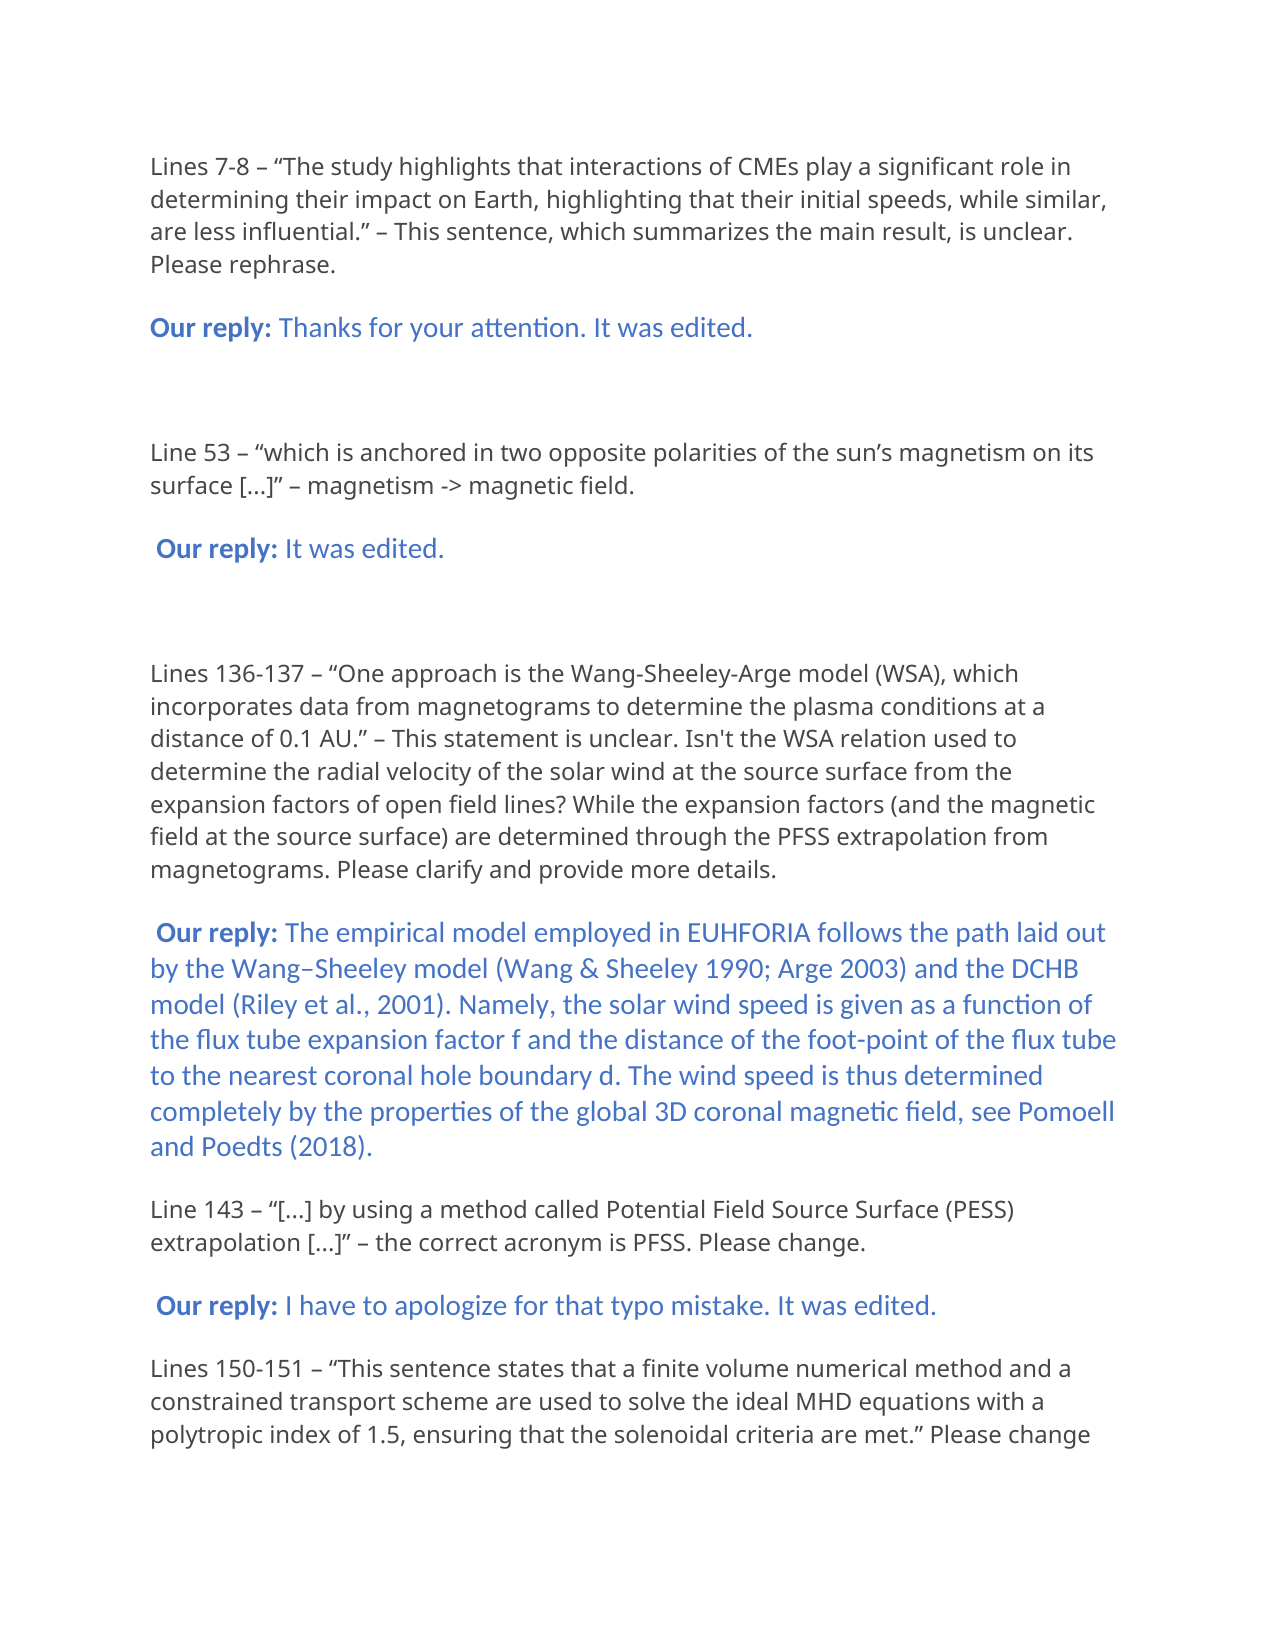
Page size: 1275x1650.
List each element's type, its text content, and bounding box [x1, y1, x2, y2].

text Line 143 – “[...] by using a method called Potential Field Source Surface (PESS) extrapolation [...]” – the correct acronym is PFSS. Please change. [150, 1193, 1125, 1258]
text Lines 136-137 – “One approach is the Wang-Sheeley-Arge model (WSA), which incorporates data from magnetograms to determine the plasma conditions at a distance of 0.1 AU.” – This statement is unclear. Isn't the WSA relation used to determine the radial velocity of the solar wind at the source surface from the expansion factors of open field lines? While the expansion factors (and the magnetic field at the source surface) are determined through the PFSS extrapolation from magnetograms. Please clarify and provide more details. [150, 657, 1125, 885]
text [150, 1352, 1125, 1450]
text Our reply: It was edited. [150, 531, 1125, 566]
text Our reply: Thanks for your attention. It was edited. [150, 309, 1125, 345]
text Lines 7-8 – “The study highlights that interactions of CMEs play a significant role in determining their impact on Earth, highlighting that their initial speeds, while similar, are less influential.” – This sentence, which summarizes the main result, is unclear. Please rephrase. [150, 150, 1125, 280]
text Line 53 – “which is anchored in two opposite polarities of the sun’s magnetism on its surface [...]” – magnetism -> magnetic field. [150, 436, 1125, 501]
text Our reply: The empirical model employed in EUHFORIA follows the path laid out by the Wang–Sheeley model (Wang & Sheeley 1990; Arge 2003) and the DCHB model (Riley et al., 2001). Namely, the solar wind speed is given as a function of the flux tube expansion factor f and the distance of the foot-point of the flux tube to the nearest coronal hole boundary d. The wind speed is thus determined completely by the properties of the global 3D coronal magnetic field, see Pomoell and Poedts (2018). [150, 914, 1125, 1164]
text Our reply: I have to apologize for that typo mistake. It was edited. [150, 1287, 1125, 1323]
